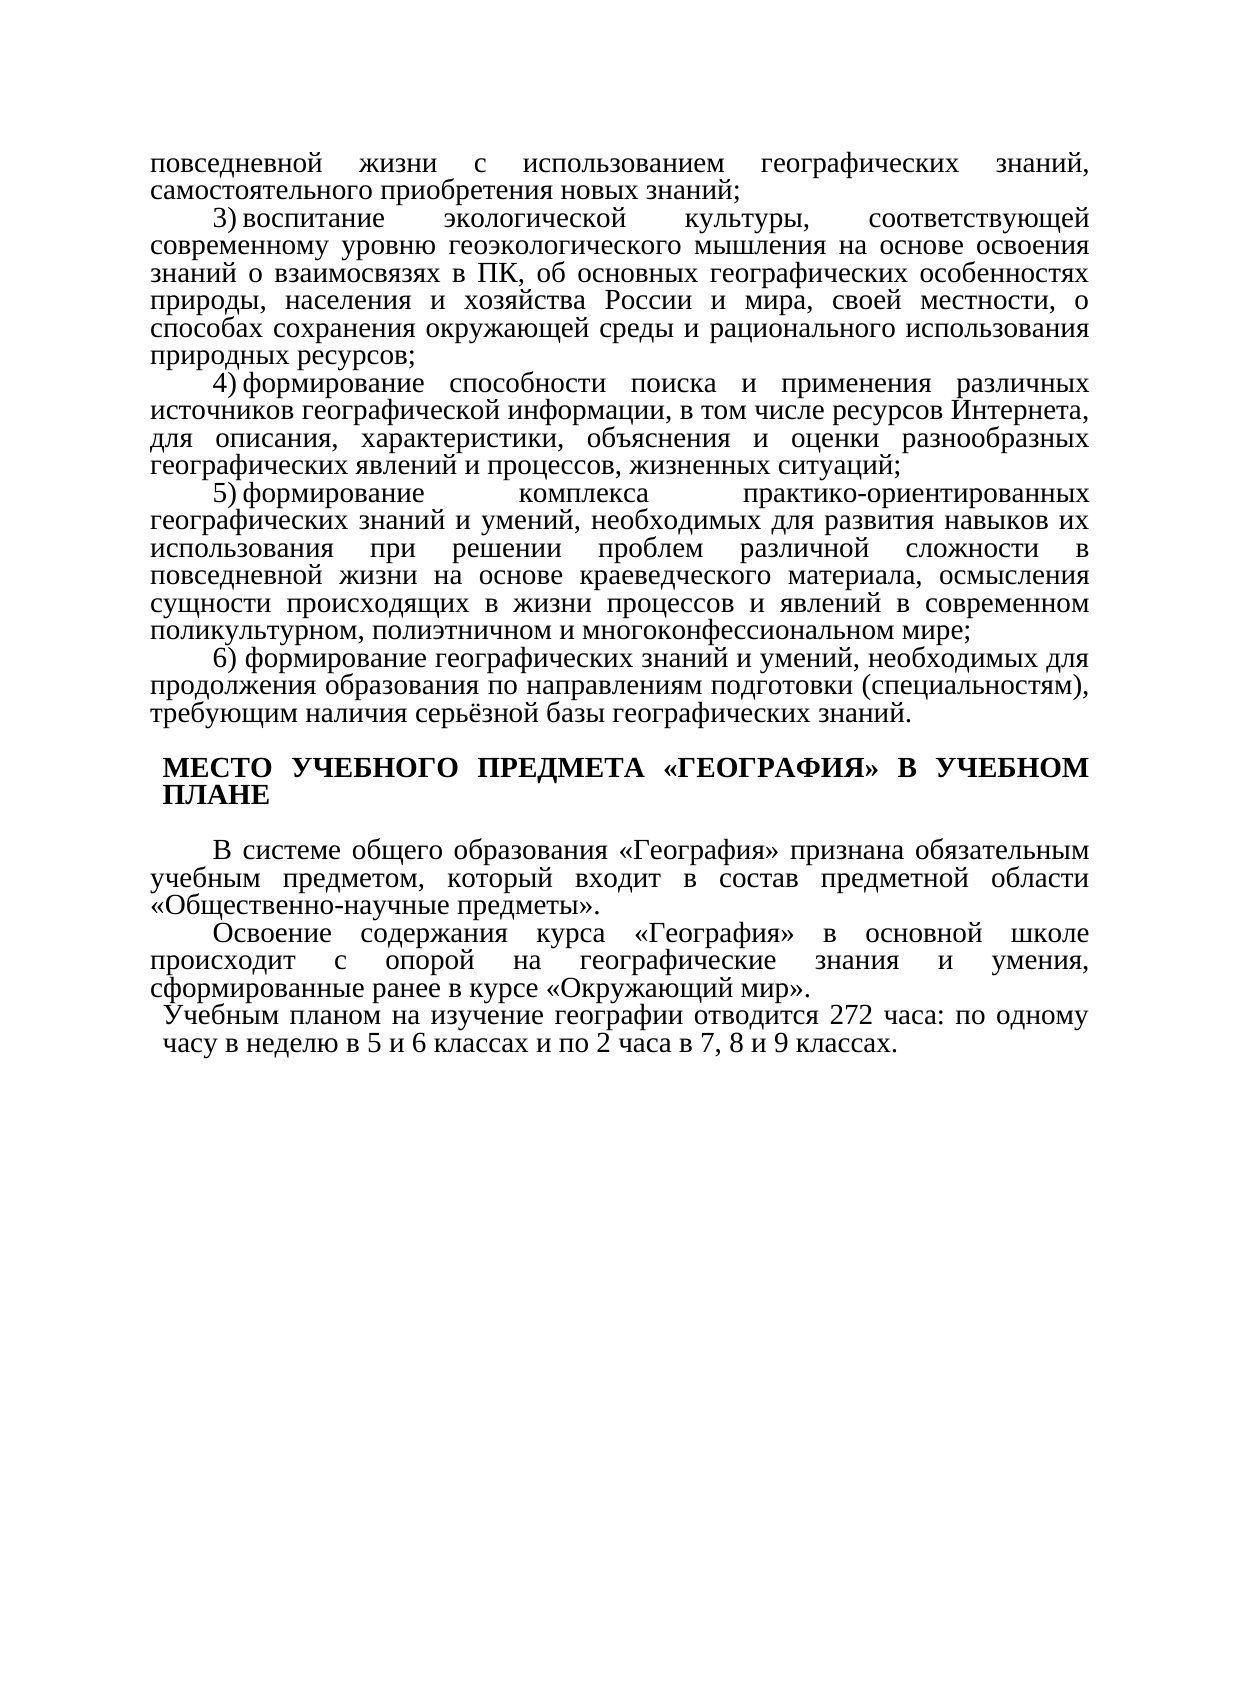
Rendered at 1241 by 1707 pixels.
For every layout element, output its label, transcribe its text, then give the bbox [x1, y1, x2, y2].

text 4) формирование способности поиска и применения различных источников географической информации, в том числе ресурсов Интернета, для описания, характеристики, объяснения и оценки разнообразных географических явлений и процессов, жизненных ситуаций; [150, 370, 1090, 480]
text МЕСТО УЧЕБНОГО ПРЕДМЕТА «ГЕОГРАФИЯ» В УЧЕБНОМ ПЛАНЕ [162, 755, 1090, 810]
text 6) формирование географических знаний и умений, необходимых для продолжения образования по направлениям подготовки (специальностям), требующим наличия серьёзной базы географических знаний. [150, 645, 1090, 727]
text 5) формирование комплекса практико-ориентированных географических знаний и умений, необходимых для развития навыков их использования при решении проблем различной сложности в повседневной жизни на основе краеведческого материала, осмысления сущности происходящих в жизни процессов и явлений в современном поликультурном, полиэтничном и многоконфессиональном мире; [150, 480, 1090, 645]
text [150, 150, 1090, 205]
text Освоение содержания курса «География» в основной школе происходит с опорой на географические знания и умения, сформированные ранее в курсе «Окружающий мир». [150, 920, 1090, 1002]
text В системе общего образования «География» признана обязательным учебным предметом, который входит в состав предметной области «Общественно-научные предметы». [150, 837, 1090, 920]
text Учебным планом на изучение географии отводится 272 часа: по одному часу в неделю в 5 и 6 классах и по 2 часа в 7, 8 и 9 классах. [162, 1002, 1090, 1057]
text 3) воспитание экологической культуры, соответствующей современному уровню геоэкологического мышления на основе освоения знаний о взаимосвязях в ПК, об основных географических особенностях природы, населения и хозяйства России и мира, своей местности, о способах сохранения окружающей среды и рационального использования природных ресурсов; [150, 205, 1090, 370]
